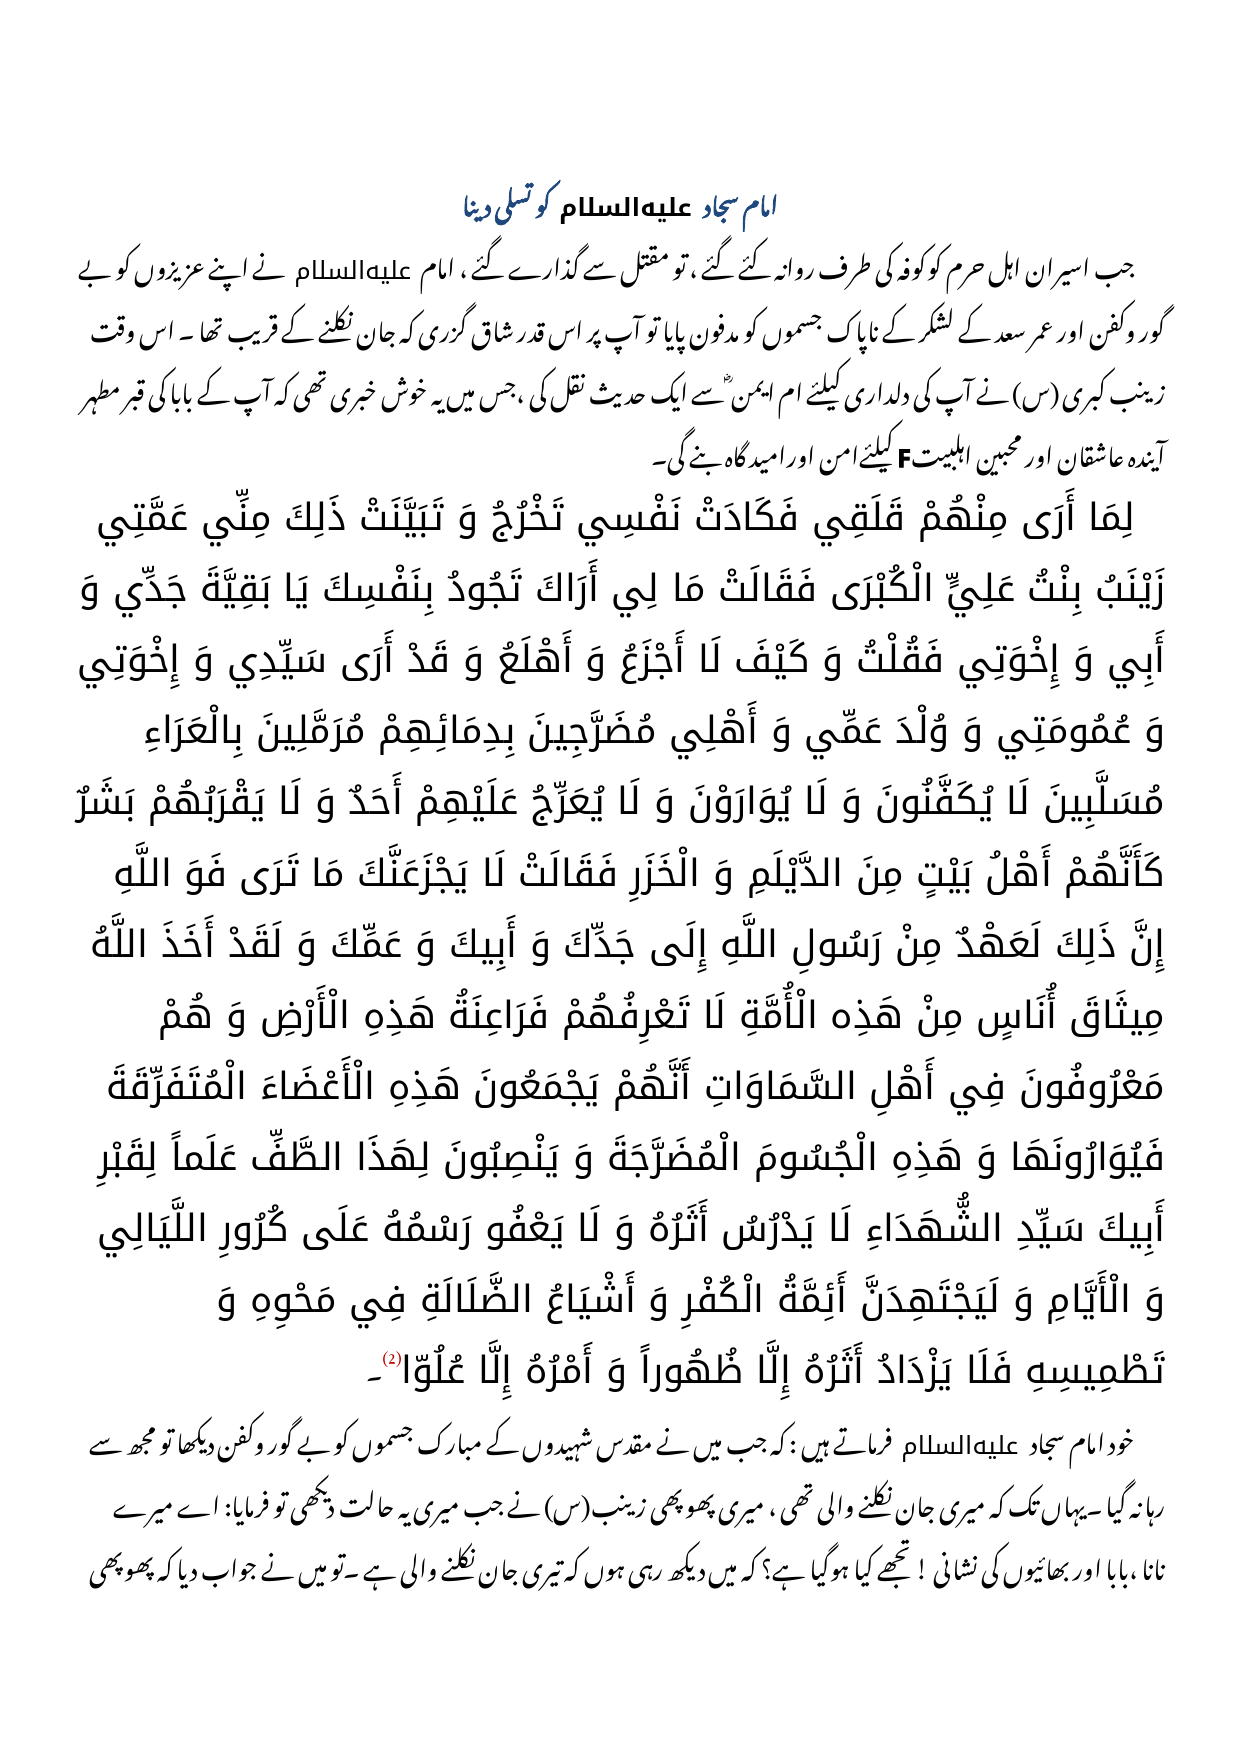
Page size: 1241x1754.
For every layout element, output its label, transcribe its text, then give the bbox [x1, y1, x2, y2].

text لِمَا أَرَى مِنْهُمْ قَلَقِي فَكَادَتْ نَفْسِي تَخْرُجُ وَ تَبَيَّنَتْ ذَلِكَ مِنِّي عَمَّتِي زَيْنَبُ بِنْتُ عَلِيٍّ الْكُبْرَى فَقَالَتْ مَا لِي أَرَاكَ تَجُودُ بِنَفْسِكَ يَا بَقِيَّةَ جَدِّي وَ أَبِي وَ إِخْوَتِي فَقُلْتُ وَ كَيْفَ لَا أَجْزَعُ وَ أَهْلَعُ وَ قَدْ أَرَى سَيِّدِي وَ إِخْوَتِي وَ عُمُومَتِي وَ وُلْدَ عَمِّي وَ أَهْلِي مُضَرَّجِينَ بِدِمَائِهِمْ مُرَمَّلِينَ بِالْعَرَاءِ مُسَلَّبِينَ لَا يُكَفَّنُونَ وَ لَا يُوَارَوْنَ وَ لَا يُعَرِّجُ عَلَيْهِمْ أَحَدٌ وَ لَا يَقْرَبُهُمْ بَشَرٌ كَأَنَّهُمْ أَهْلُ بَيْتٍ مِنَ الدَّيْلَمِ وَ الْخَزَرِ فَقَالَتْ لَا يَجْزَعَنَّكَ مَا تَرَى فَوَ اللَّهِ إِنَّ ذَلِكَ لَعَهْدٌ مِنْ رَسُولِ اللَّهِ إِلَى جَدِّكَ وَ أَبِيكَ وَ عَمِّكَ وَ لَقَدْ أَخَذَ اللَّهُ‏ مِيثَاقَ أُنَاسٍ مِنْ هَذِه الْأُمَّةِ لَا تَعْرِفُهُمْ فَرَاعِنَةُ هَذِهِ الْأَرْضِ وَ هُمْ مَعْرُوفُونَ فِي أَهْلِ السَّمَاوَاتِ أَنَّهُمْ يَجْمَعُونَ هَذِهِ الْأَعْضَاءَ الْمُتَفَرِّقَةَ فَيُوَارُونَهَا وَ هَذِهِ الْجُسُومَ الْمُضَرَّجَةَ وَ يَنْصِبُونَ لِهَذَا الطَّفِّ عَلَماً لِقَبْرِ أَبِيكَ سَيِّدِ الشُّهَدَاءِ لَا يَدْرُسُ أَثَرُهُ وَ لَا يَعْفُو رَسْمُهُ عَلَى كُرُورِ اللَّيَالِي وَ الْأَيَّامِ وَ لَيَجْتَهِدَنَّ أَئِمَّةُ الْكُفْرِ وَ أَشْيَاعُ الضَّلَالَةِ فِي مَحْوِهِ وَ تَطْمِيسِهِ فَلَا يَزْدَادُ أَثَرُهُ إِلَّا ظُهُوراً وَ أَمْرُهُ إِلَّا عُلُوّا(2)۔ [75, 482, 1165, 1407]
subtitle امام سجاد عليه‌السلام کو تسلی دینا [75, 169, 1165, 232]
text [75, 1407, 1165, 1595]
text جب اسیران اہل حرم کوکوفہ کی طرف روانہ کئے گئے ، تو مقتل سے گذارے گئے ، امام عليه‌السلام نے اپنے عزیزوں کو بے گور وکفن اور عمر سعد کے لشکر کے ناپاک جسموں کو مدفون پایا تو آپ پر اس قدر شاق گزری کہ جان نکلنے کے قریب تھا ۔ اس وقت زینب کبری (س) نے آپ کی دلداری کیلئے ام ایمن ؓ سے ایک حدیث نقل کی ،جس میں یہ خوش خبری تھی کہ آپ کے بابا کی قبر مطہر آیندہ عاشقان اور محبین اہلبیتF کیلئےامن اورامید گاہ بنے گی۔ [75, 232, 1165, 482]
